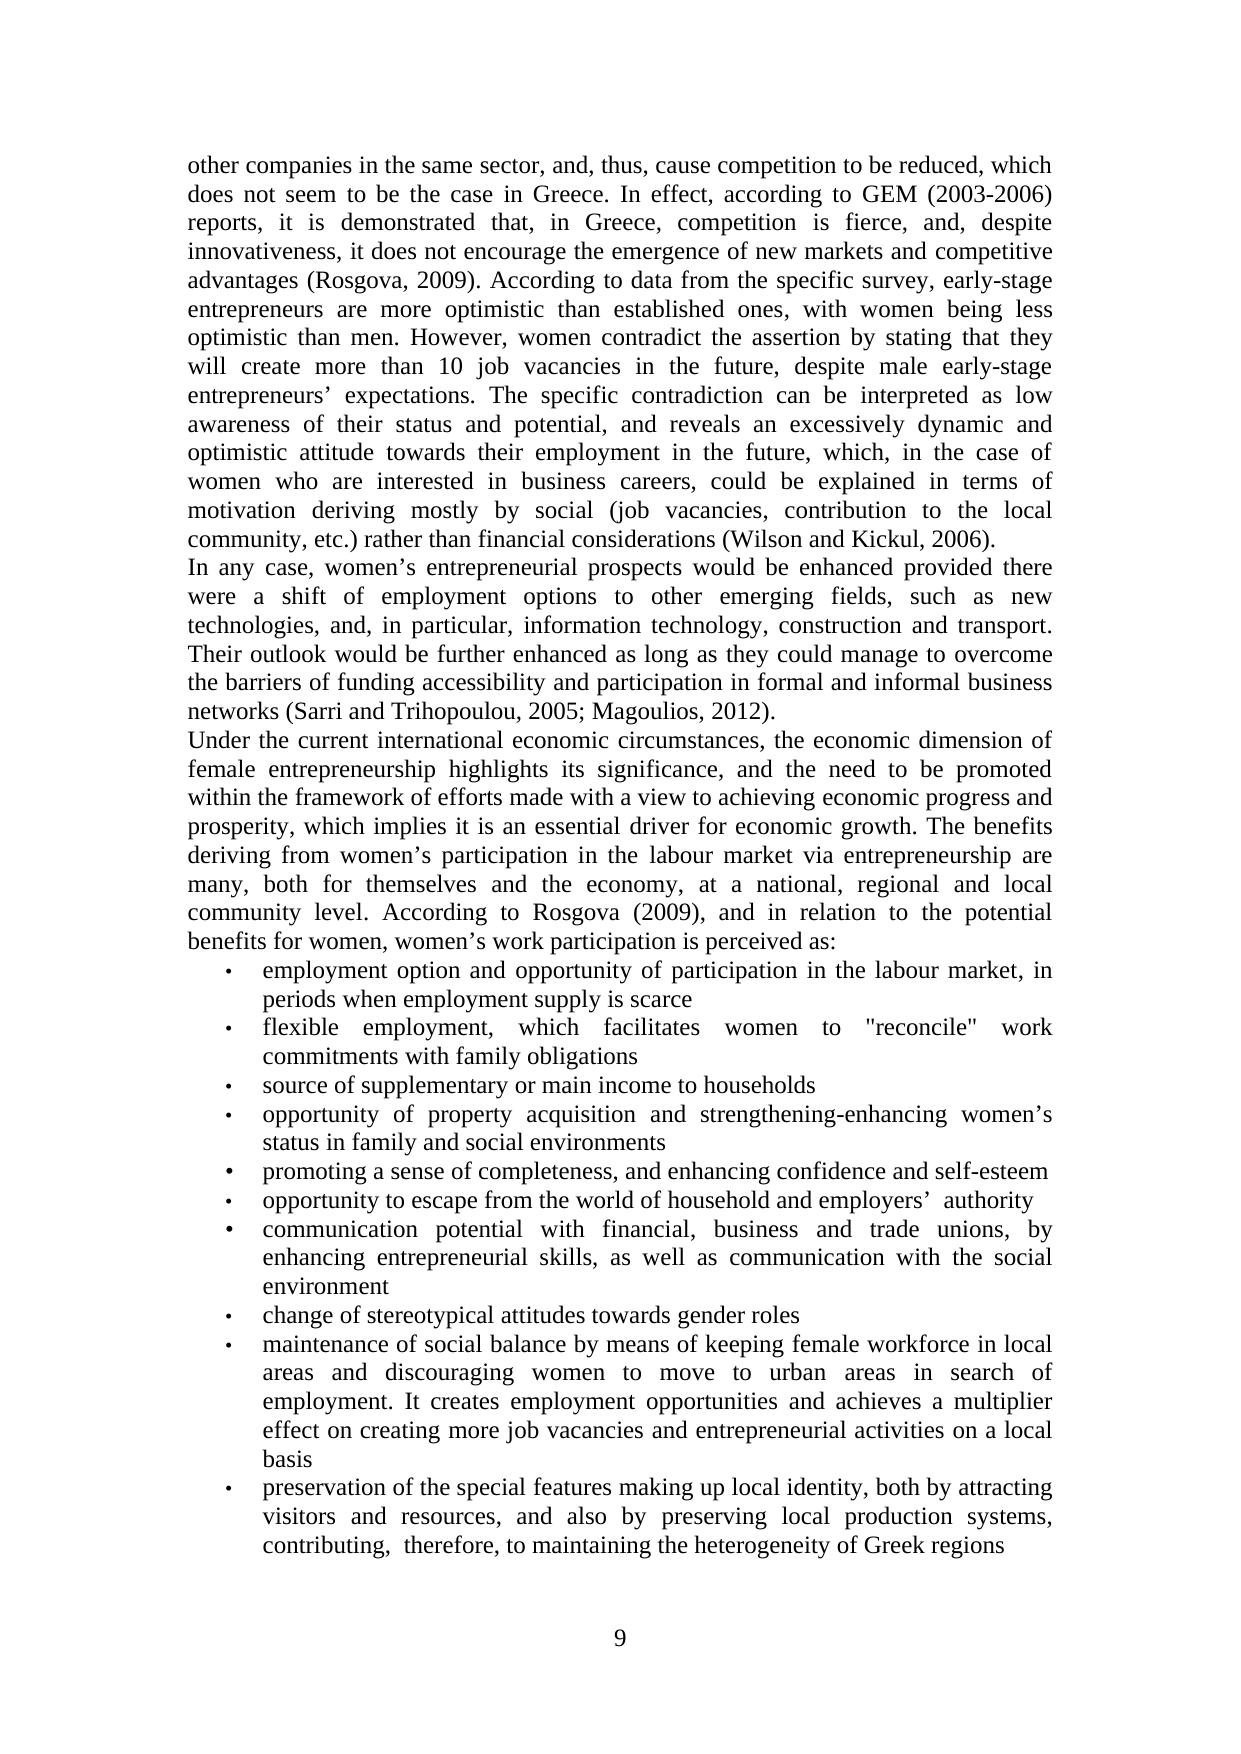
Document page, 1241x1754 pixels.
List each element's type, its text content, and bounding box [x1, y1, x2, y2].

list communication potential with financial, business and trade unions, by enhancing entrepreneurial skills, as well as communication with the social environment [225, 1214, 1053, 1300]
list promoting a sense of completeness, and enhancing confidence and self-esteem [225, 1156, 1053, 1185]
list maintenance of social balance by means of keeping female workforce in local areas and discouraging women to move to urban areas in search of employment. It creates employment opportunities and achieves a multiplier effect on creating more job vacancies and entrepreneurial activities on a local basis [225, 1329, 1053, 1472]
list change of stereotypical attitudes towards gender roles [225, 1300, 1053, 1329]
list preservation of the special features making up local identity, both by attracting visitors and resources, and also by preserving local production systems, contributing, therefore, to maintaining the heterogeneity of Greek regions [225, 1472, 1053, 1559]
list source of supplementary or main income to households [225, 1070, 1053, 1099]
list flexible employment, which facilitates women to "reconcile" work commitments with family obligations [225, 1012, 1053, 1070]
list opportunity to escape from the world of household and employers’ authority [225, 1185, 1053, 1214]
list opportunity of property acquisition and strengthening-enhancing women’s status in family and social environments [225, 1099, 1053, 1156]
text In any case, women’s entrepreneurial prospects would be enhanced provided there were a shift of employment options to other emerging fields, such as new technologies, and, in particular, information technology, construction and transport. Their outlook would be further enhanced as long as they could manage to overcome the barriers of funding accessibility and participation in formal and informal business networks (Sarri and Trihopoulou, 2005; Magoulios, 2012). [187, 552, 1053, 725]
list employment option and opportunity of participation in the labour market, in periods when employment supply is scarce [225, 955, 1053, 1012]
text Under the current international economic circumstances, the economic dimension of female entrepreneurship highlights its significance, and the need to be promoted within the framework of efforts made with a view to achieving economic progress and prosperity, which implies it is an essential driver for economic growth. The benefits deriving from women’s participation in the labour market via entrepreneurship are many, both for themselves and the economy, at a national, regional and local community level. According to Rosgova (2009), and in relation to the potential benefits for women, women’s work participation is perceived as: [187, 725, 1053, 955]
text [187, 150, 1053, 552]
